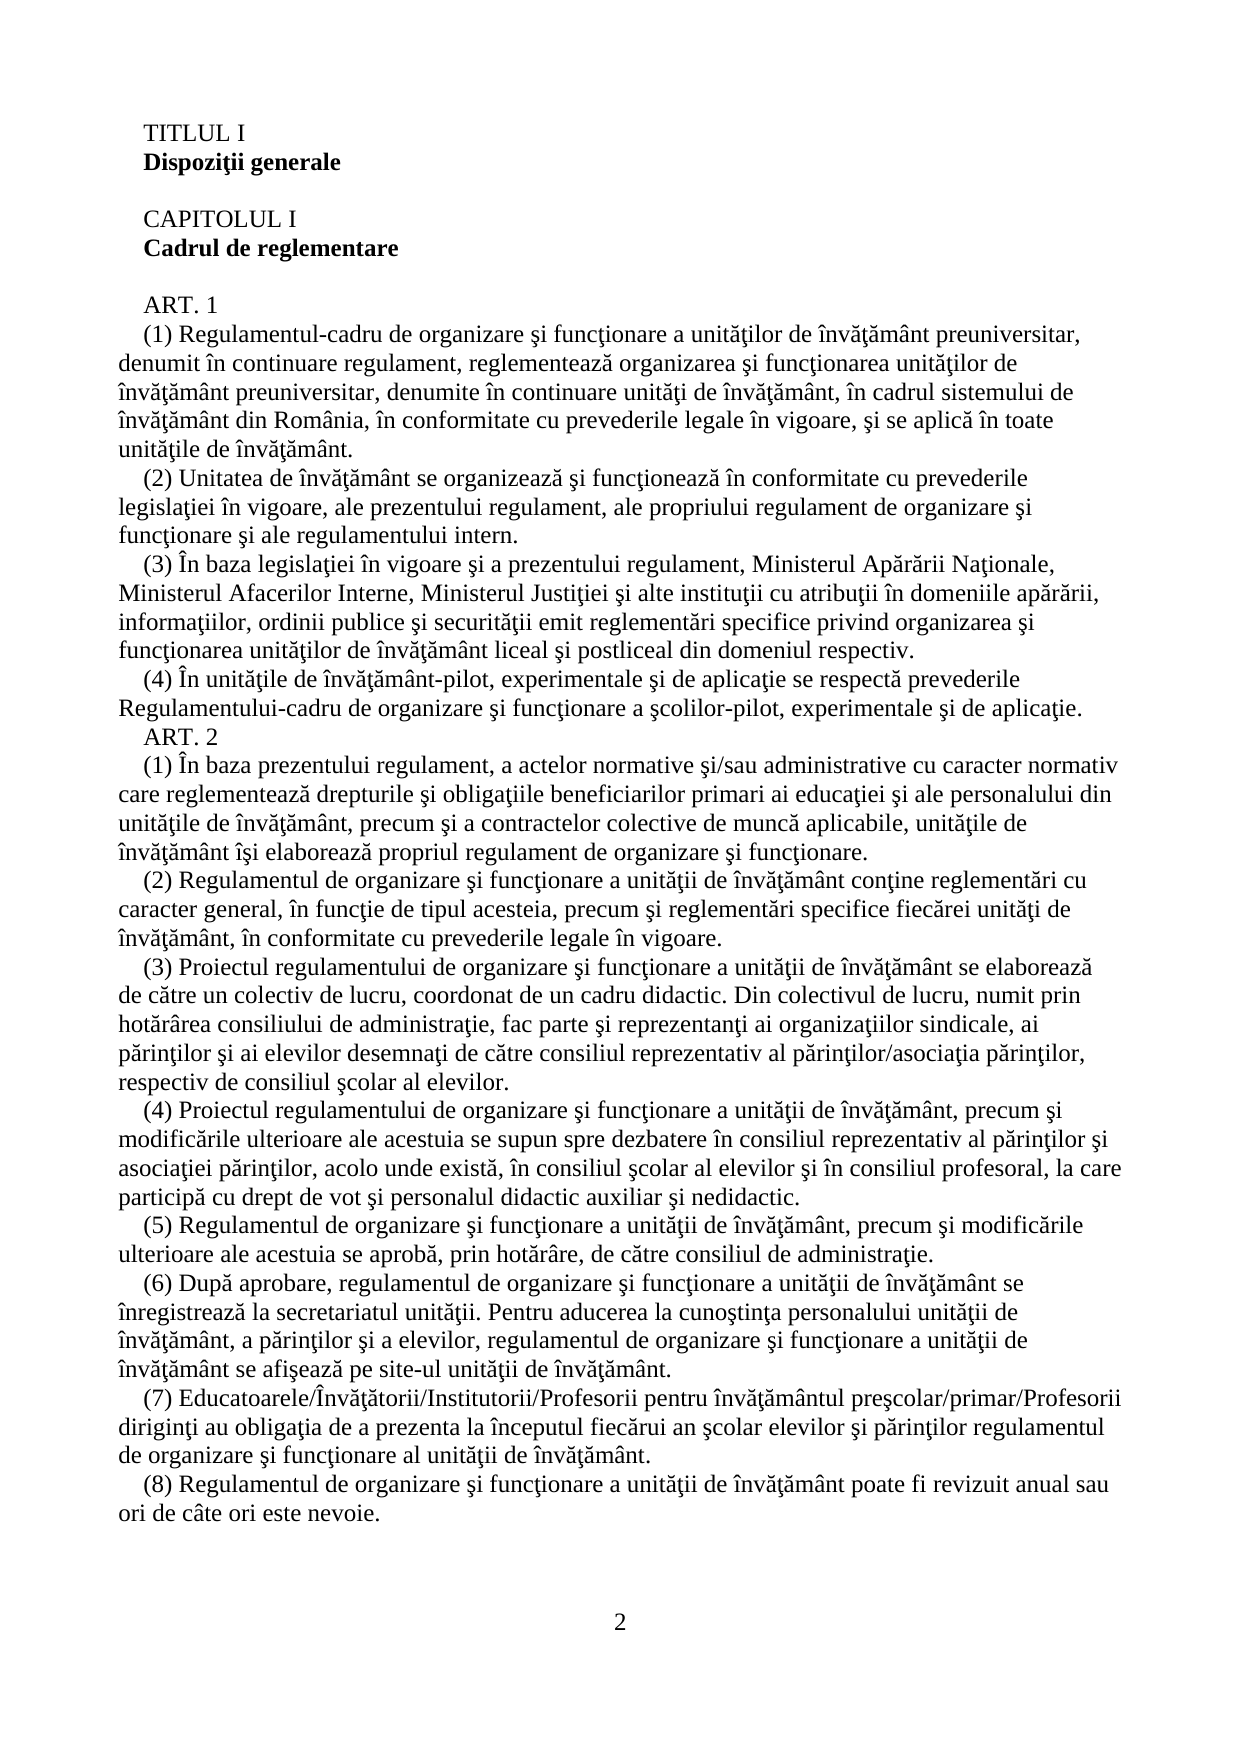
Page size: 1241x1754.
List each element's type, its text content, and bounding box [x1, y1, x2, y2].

text (2) Unitatea de învăţământ se organizează şi funcţionează în conformitate cu prevederile legislaţiei în vigoare, ale prezentului regulament, ale propriului regulament de organizare şi funcţionare şi ale regulamentului intern. [118, 463, 1122, 549]
text (4) Proiectul regulamentului de organizare şi funcţionare a unităţii de învăţământ, precum şi modificările ulterioare ale acestuia se supun spre dezbatere în consiliul reprezentativ al părinţilor şi asociaţiei părinţilor, acolo unde există, în consiliul şcolar al elevilor şi în consiliul profesoral, la care participă cu drept de vot şi personalul didactic auxiliar şi nedidactic. [118, 1096, 1122, 1211]
text (7) Educatoarele/Învăţătorii/Institutorii/Profesorii pentru învăţământul preşcolar/primar/Profesorii diriginţi au obligaţia de a prezenta la începutul fiecărui an şcolar elevilor şi părinţilor regulamentul de organizare şi funcţionare al unităţii de învăţământ. [118, 1383, 1122, 1469]
text (3) Proiectul regulamentului de organizare şi funcţionare a unităţii de învăţământ se elaborează de către un colectiv de lucru, coordonat de un cadru didactic. Din colectivul de lucru, numit prin hotărârea consiliului de administraţie, fac parte şi reprezentanţi ai organizaţiilor sindicale, ai părinţilor şi ai elevilor desemnaţi de către consiliul reprezentativ al părinţilor/asociaţia părinţilor, respectiv de consiliul şcolar al elevilor. [118, 952, 1122, 1096]
text ART. 2 [118, 722, 1122, 751]
text (2) Regulamentul de organizare şi funcţionare a unităţii de învăţământ conţine reglementări cu caracter general, în funcţie de tipul acesteia, precum şi reglementări specifice fiecărei unităţi de învăţământ, în conformitate cu prevederile legale în vigoare. [118, 866, 1122, 952]
text (5) Regulamentul de organizare şi funcţionare a unităţii de învăţământ, precum şi modificările ulterioare ale acestuia se aprobă, prin hotărâre, de către consiliul de administraţie. [118, 1211, 1122, 1268]
text (8) Regulamentul de organizare şi funcţionare a unităţii de învăţământ poate fi revizuit anual sau ori de câte ori este nevoie. [118, 1469, 1122, 1527]
text Cadrul de reglementare [118, 233, 1122, 262]
text (1) Regulamentul-cadru de organizare şi funcţionare a unităţilor de învăţământ preuniversitar, denumit în continuare regulament, reglementează organizarea şi funcţionarea unităţilor de învăţământ preuniversitar, denumite în continuare unităţi de învăţământ, în cadrul sistemului de învăţământ din România, în conformitate cu prevederile legale în vigoare, şi se aplică în toate unităţile de învăţământ. [118, 319, 1122, 463]
text Dispoziţii generale [118, 147, 1122, 176]
text ART. 1 [118, 291, 1122, 319]
text (6) După aprobare, regulamentul de organizare şi funcţionare a unităţii de învăţământ se înregistrează la secretariatul unităţii. Pentru aducerea la cunoştinţa personalului unităţii de învăţământ, a părinţilor şi a elevilor, regulamentul de organizare şi funcţionare a unităţii de învăţământ se afişează pe site-ul unităţii de învăţământ. [118, 1268, 1122, 1383]
text (4) În unităţile de învăţământ-pilot, experimentale şi de aplicaţie se respectă prevederile Regulamentului-cadru de organizare şi funcţionare a şcolilor-pilot, experimentale şi de aplicaţie. [118, 664, 1122, 722]
text TITLUL I [118, 118, 1122, 147]
text (1) În baza prezentului regulament, a actelor normative şi/sau administrative cu caracter normativ care reglementează drepturile şi obligaţiile beneficiarilor primari ai educaţiei şi ale personalului din unităţile de învăţământ, precum şi a contractelor colective de muncă aplicabile, unităţile de învăţământ îşi elaborează propriul regulament de organizare şi funcţionare. [118, 751, 1122, 866]
text (3) În baza legislaţiei în vigoare şi a prezentului regulament, Ministerul Apărării Naţionale, Ministerul Afacerilor Interne, Ministerul Justiţiei şi alte instituţii cu atribuţii în domeniile apărării, informaţiilor, ordinii publice şi securităţii emit reglementări specifice privind organizarea şi funcţionarea unităţilor de învăţământ liceal şi postliceal din domeniul respectiv. [118, 549, 1122, 664]
text CAPITOLUL I [118, 204, 1122, 233]
